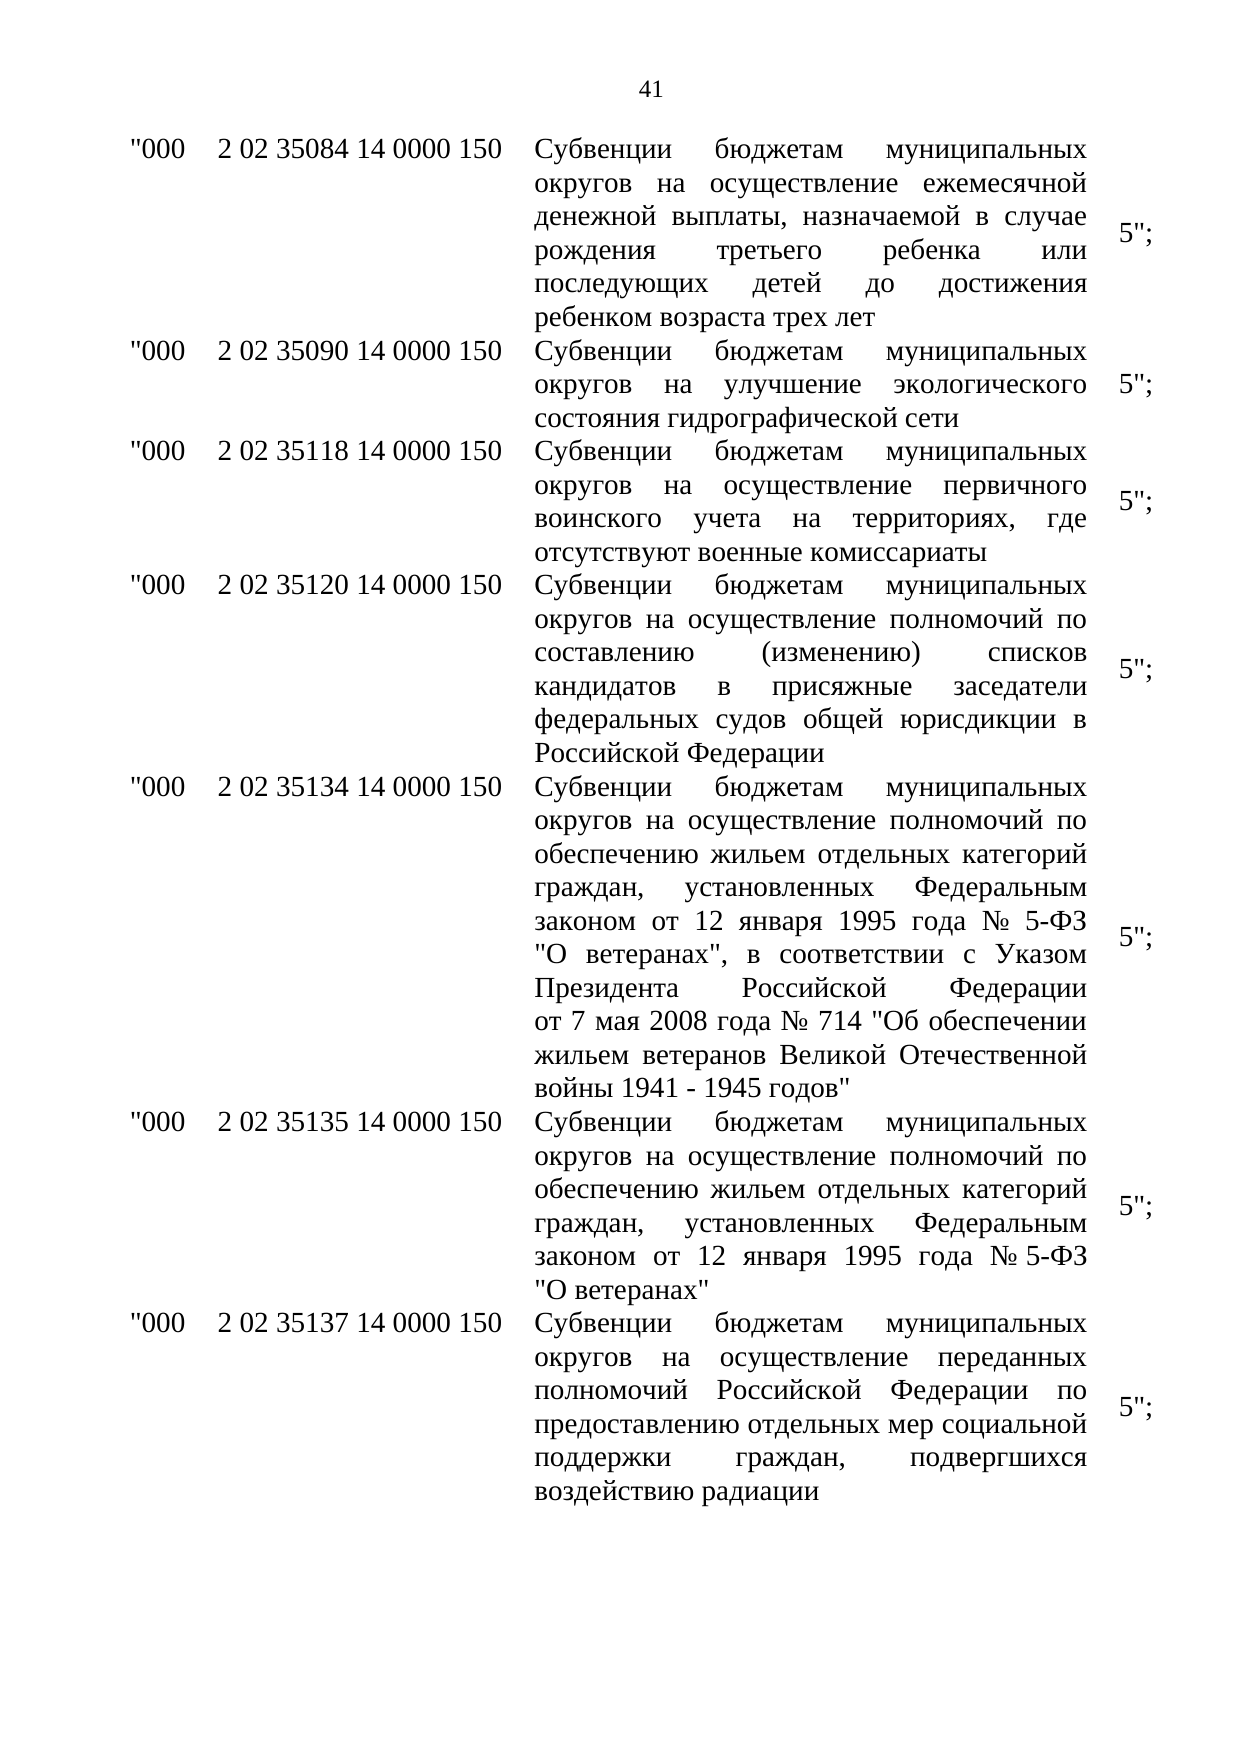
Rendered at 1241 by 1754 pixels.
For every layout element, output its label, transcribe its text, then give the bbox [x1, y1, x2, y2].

table_cell Субвенции бюджетам муниципальных округов на осуществление полномочий по обеспечению жильем отдельных категорий граждан, установленных Федеральным законом от 12 января 1995 года № 5-ФЗ "О ветеранах", в соответствии с Указом Президента Российской Федерации от 7 мая 2008 года № 714 "Об обеспечении жильем ветеранов Великой Отечественной войны 1941 - 1945 годов" [523, 769, 1099, 1104]
table_cell 5"; [1099, 333, 1173, 433]
table_cell "000 [118, 1104, 196, 1305]
table_cell 2 02 35134 14 0000 150 [196, 769, 523, 1104]
table_cell "000 [118, 333, 196, 433]
table_cell "000 [118, 131, 196, 333]
table_cell 2 02 35090 14 0000 150 [196, 333, 523, 433]
table_cell 5"; [1099, 1104, 1173, 1305]
table_cell Субвенции бюджетам муниципальных округов на осуществление ежемесячной денежной выплаты, назначаемой в случае рождения третьего ребенка или последующих детей до достижения ребенком возраста трех лет [523, 131, 1099, 333]
table_cell Субвенции бюджетам муниципальных округов на улучшение экологического состояния гидрографической сети [523, 333, 1099, 433]
table_cell 2 02 35137 14 0000 150 [196, 1305, 523, 1507]
table_cell 5"; [1099, 769, 1173, 1104]
table_cell Субвенции бюджетам муниципальных округов на осуществление полномочий по обеспечению жильем отдельных категорий граждан, установленных Федеральным законом от 12 января 1995 года № 5-ФЗ "О ветеранах" [523, 1104, 1099, 1305]
table_cell Субвенции бюджетам муниципальных округов на осуществление первичного воинского учета на территориях, где отсутствуют военные комиссариаты [523, 433, 1099, 567]
table_cell 2 02 35084 14 0000 150 [196, 131, 523, 333]
table_cell Субвенции бюджетам муниципальных округов на осуществление полномочий по составлению (изменению) списков кандидатов в присяжные заседатели федеральных судов общей юрисдикции в Российской Федерации [523, 568, 1099, 769]
table_cell 5"; [1099, 1305, 1173, 1507]
table_cell Субвенции бюджетам муниципальных округов на осуществление переданных полномочий Российской Федерации по предоставлению отдельных мер социальной поддержки граждан, подвергшихся воздействию радиации [523, 1305, 1099, 1507]
table_cell 5"; [1099, 433, 1173, 567]
table_cell "000 [118, 1305, 196, 1507]
table_cell 2 02 35135 14 0000 150 [196, 1104, 523, 1305]
table_cell "000 [118, 433, 196, 567]
table_cell "000 [118, 568, 196, 769]
table_cell 5"; [1099, 568, 1173, 769]
table_cell 2 02 35118 14 0000 150 [196, 433, 523, 567]
table_cell 2 02 35120 14 0000 150 [196, 568, 523, 769]
table_cell "000 [118, 769, 196, 1104]
table_cell 5"; [1099, 131, 1173, 333]
